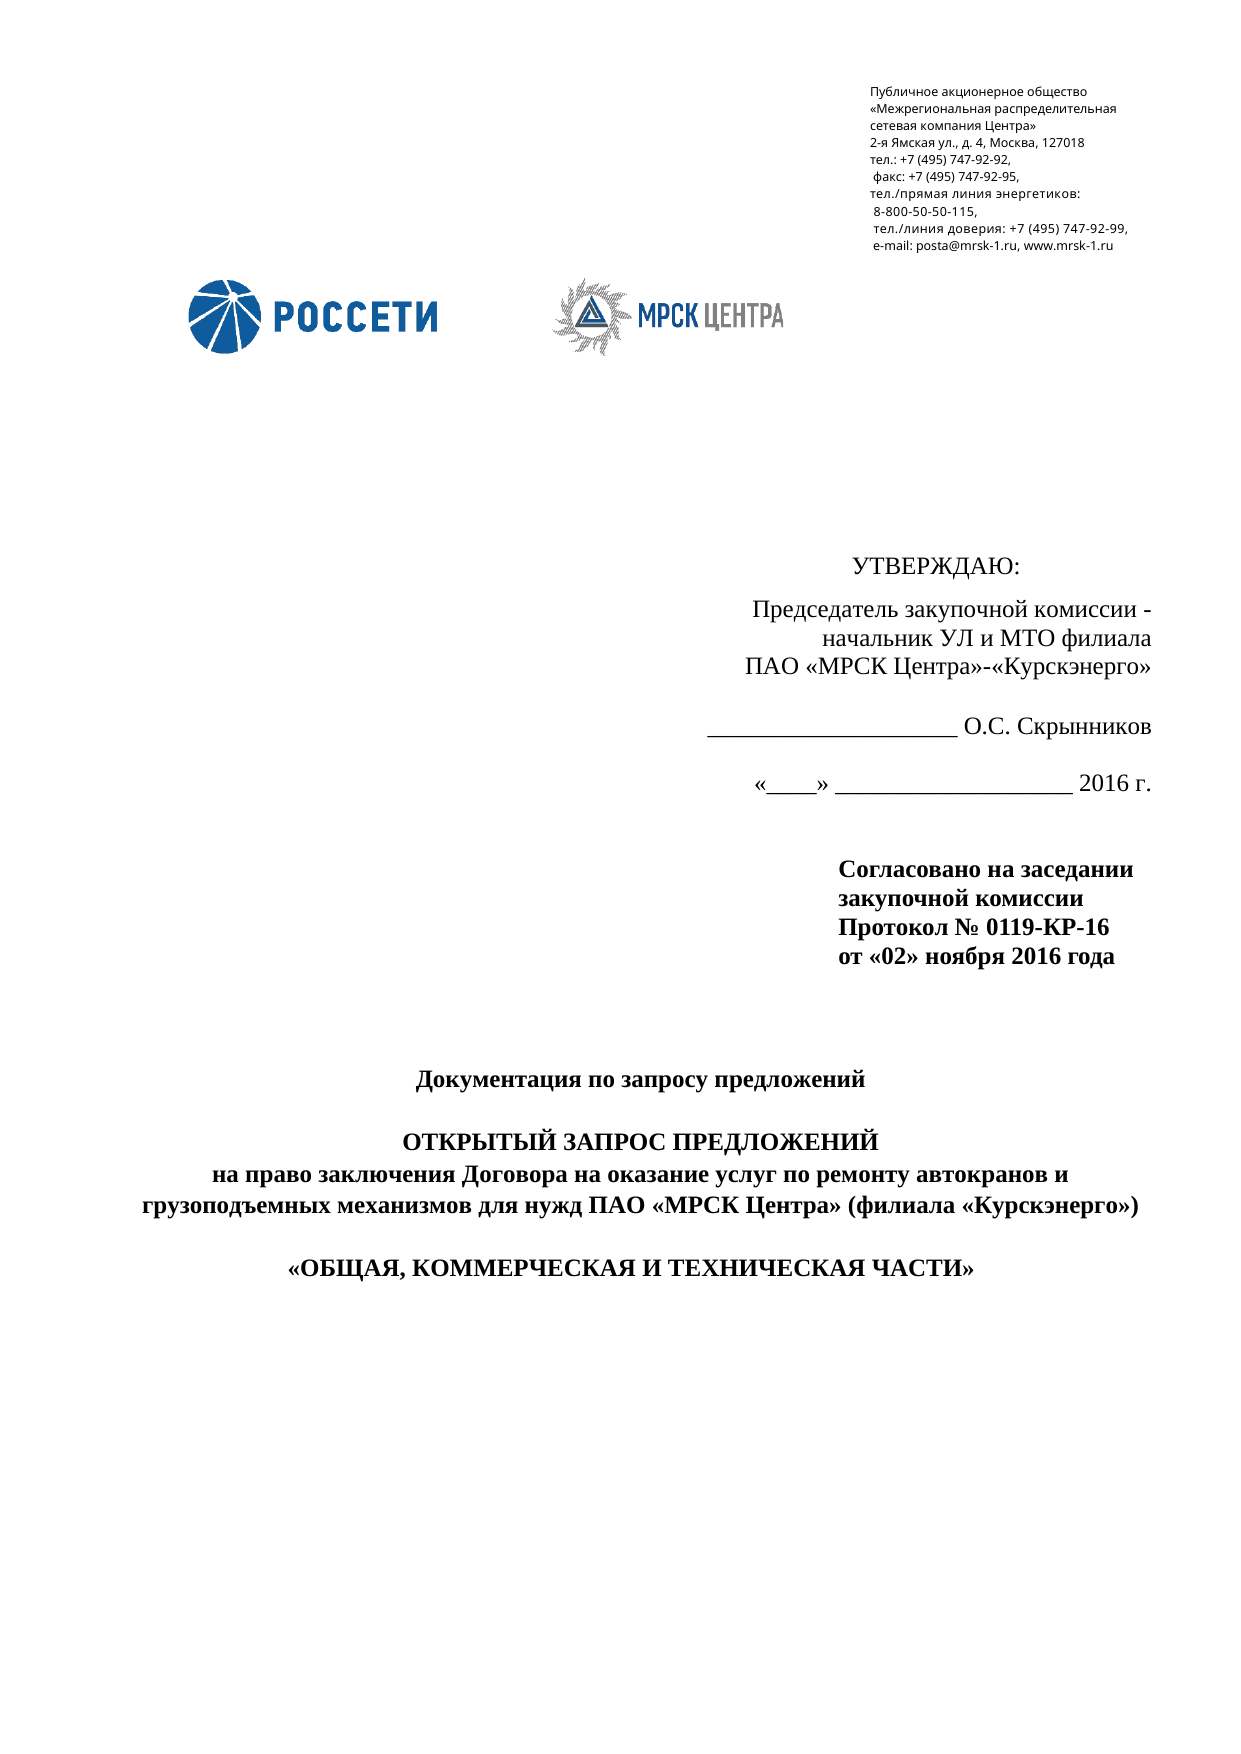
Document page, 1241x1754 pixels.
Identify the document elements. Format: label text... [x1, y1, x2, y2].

text «ОБЩАЯ, КОММЕРЧЕСКАЯ и техническая ЧАСТИ» [73, 1253, 1183, 1282]
text Документация по запросу предложений [129, 1064, 1152, 1093]
picture [188, 278, 784, 356]
text начальник УЛ и МТО филиала [129, 623, 1152, 651]
text на право заключения Договора на оказание услуг по ремонту автокранов и грузоподъемных механизмов для нужд ПАО «МРСК Центра» (филиала «Курскэнерго») [129, 1159, 1152, 1219]
text Согласовано на заседании [838, 854, 1152, 883]
text ____________________ О.С. Скрынников [129, 711, 1152, 739]
text «____» ___________________ 2016 г. [720, 768, 1152, 797]
text Председатель закупочной комиссии - [129, 594, 1152, 623]
text Протокол № 0119-КР-16 [838, 912, 1152, 941]
text закупочной комиссии [838, 883, 1152, 912]
text УТВЕРЖДАЮ: [720, 551, 1152, 579]
text ОТКРЫТЫЙ ЗАПРОС ПРЕДЛОЖЕНИЙ [129, 1127, 1152, 1156]
text от «02» ноября 2016 года [838, 941, 1152, 969]
text ПАО «МРСК Центра»-«Курскэнерго» [129, 651, 1152, 680]
